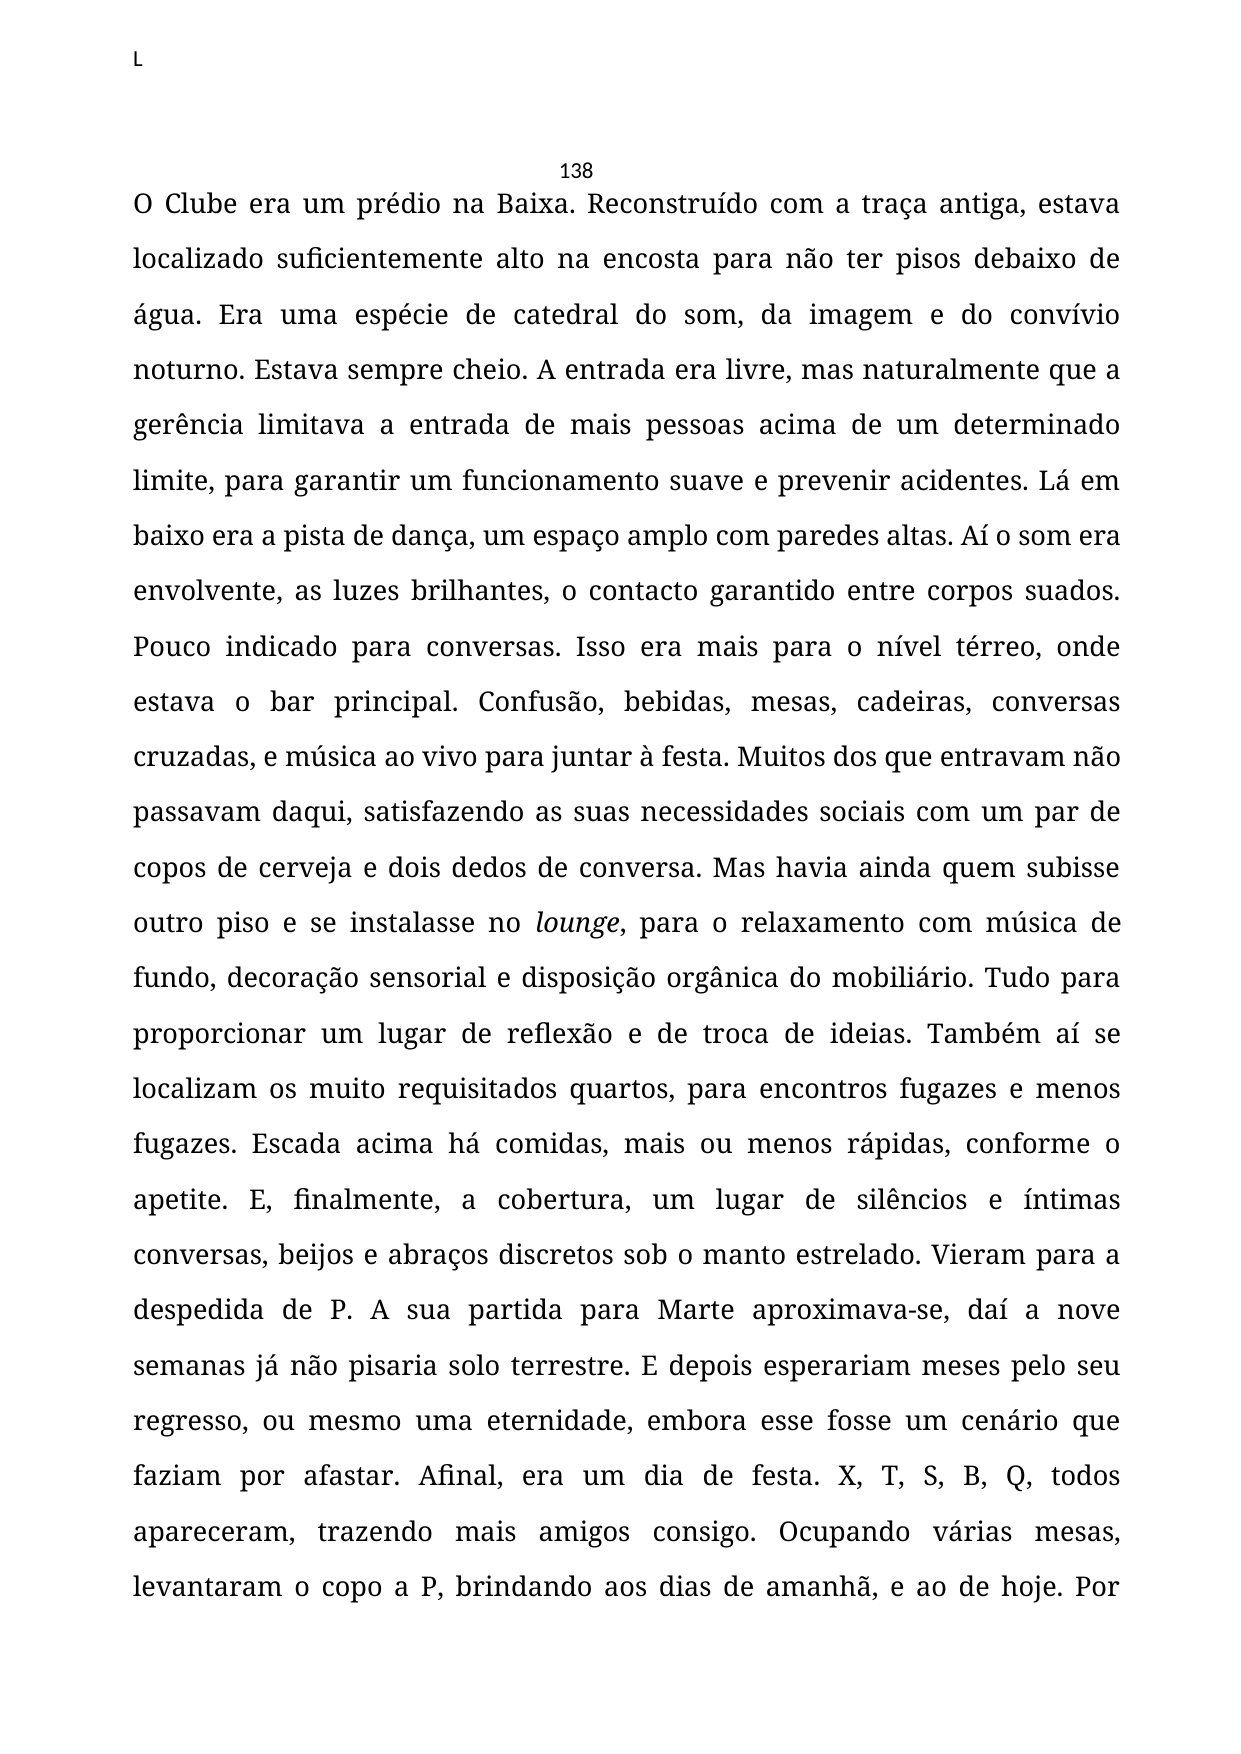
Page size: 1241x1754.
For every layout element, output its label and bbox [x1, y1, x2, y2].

text [133, 184, 1122, 1604]
